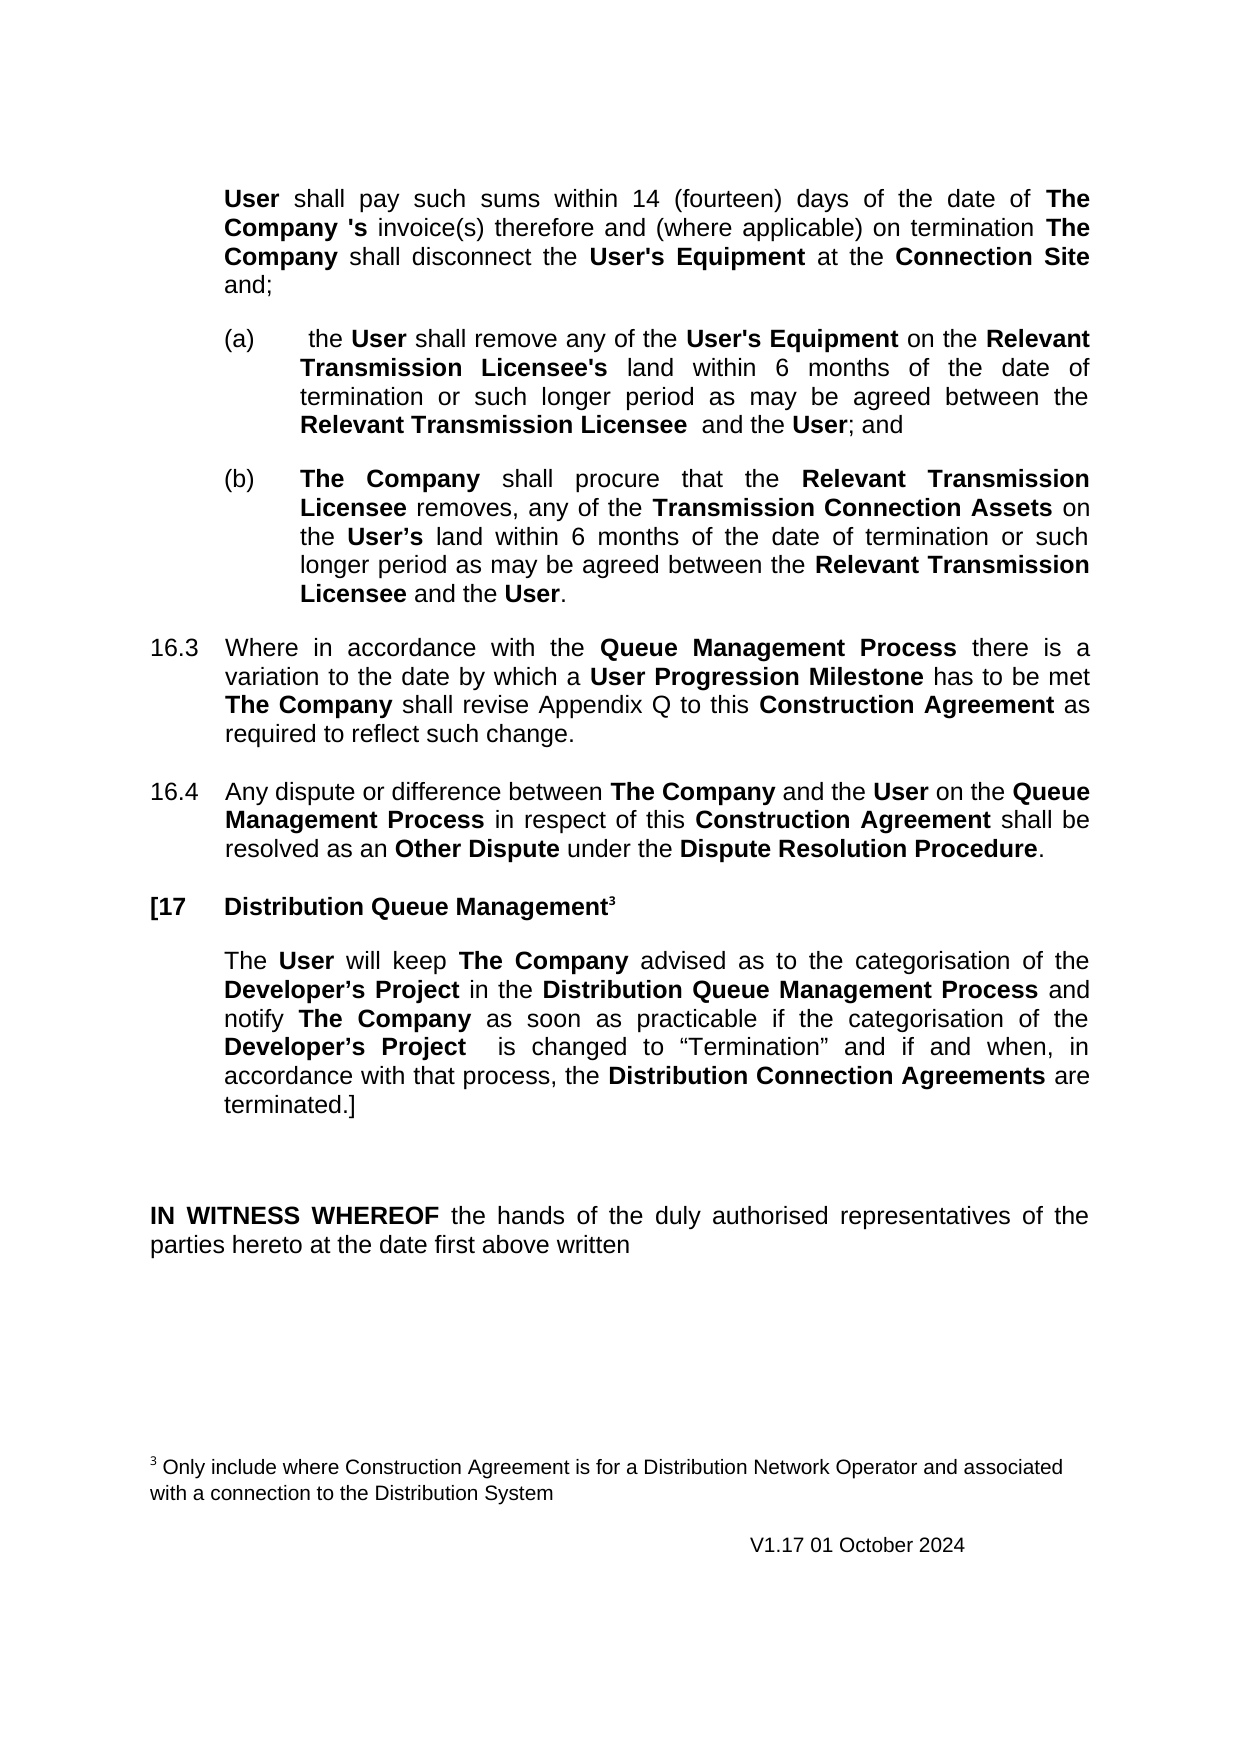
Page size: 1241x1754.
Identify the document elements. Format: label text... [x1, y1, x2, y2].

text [150, 184, 1090, 299]
text 16.3 Where in accordance with the Queue Management Process there is a variation to the date by which a User Progression Milestone has to be met The Company shall revise Appendix Q to this Construction Agreement as required to reflect such change. [150, 633, 1090, 748]
text 16.4 Any dispute or difference between The Company and the User on the Queue Management Process in respect of this Construction Agreement shall be resolved as an Other Dispute under the Dispute Resolution Procedure. [150, 777, 1090, 863]
text [17 Distribution Queue Management [150, 892, 1090, 921]
text (b) The Company shall procure that the Relevant Transmission Licensee removes, any of the Transmission Connection Assets on the User’s land within 6 months of the date of termination or such longer period as may be agreed between the Relevant Transmission Licensee and the User. [224, 464, 1090, 608]
text (a) the User shall remove any of the User's Equipment on the Relevant Transmission Licensee's land within 6 months of the date of termination or such longer period as may be agreed between the Relevant Transmission Licensee and the User; and [224, 324, 1090, 439]
text The User will keep The Company advised as to the categorisation of the Developer’s Project in the Distribution Queue Management Process and notify The Company as soon as practicable if the categorisation of the Developer’s Project is changed to “Termination” and if and when, in accordance with that process, the Distribution Connection Agreements are terminated.] [224, 946, 1090, 1119]
text IN WITNESS WHEREOF the hands of the duly authorised representatives of the parties hereto at the date first above written [150, 1201, 1090, 1259]
